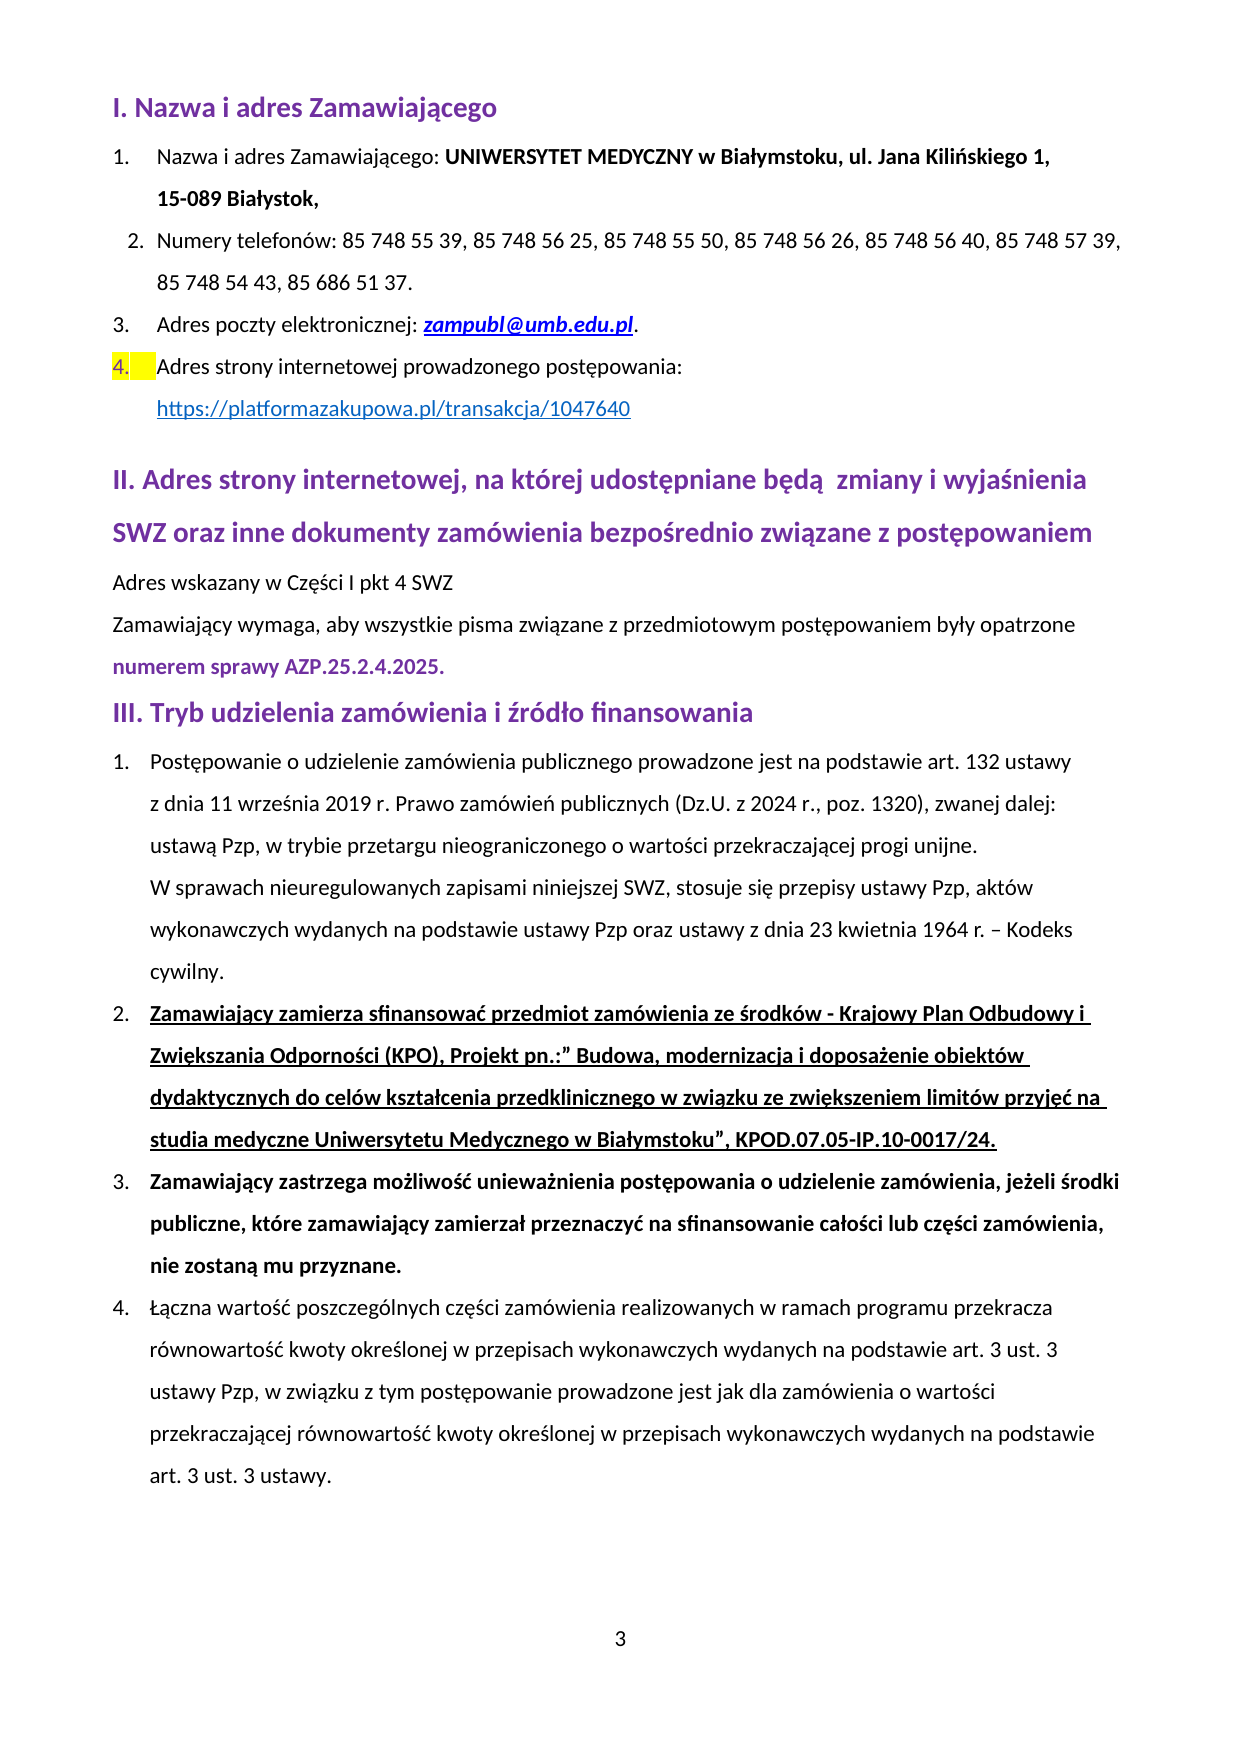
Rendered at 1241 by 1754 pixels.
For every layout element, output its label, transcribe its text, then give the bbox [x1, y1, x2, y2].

list Zamawiający zastrzega możliwość unieważnienia postępowania o udzielenie zamówienia, jeżeli środki publiczne, które zamawiający zamierzał przeznaczyć na sfinansowanie całości lub części zamówienia, nie zostaną mu przyznane. [112, 1167, 1128, 1279]
list Łączna wartość poszczególnych części zamówienia realizowanych w ramach programu przekracza równowartość kwoty określonej w przepisach wykonawczych wydanych na podstawie art. 3 ust. 3 ustawy Pzp, w związku z tym postępowanie prowadzone jest jak dla zamówienia o wartości przekraczającej równowartość kwoty określonej w przepisach wykonawczych wydanych na podstawie art. 3 ust. 3 ustawy. [112, 1293, 1128, 1489]
list Numery telefonów: 85 748 55 39, 85 748 56 25, 85 748 55 50, 85 748 56 26, 85 748 56 40, 85 748 57 39, 85 748 54 43, 85 686 51 37. [127, 226, 1128, 296]
text Adres wskazany w Części I pkt 4 SWZ [112, 568, 1128, 596]
list Nazwa i adres Zamawiającego: UNIWERSYTET MEDYCZNY w Białymstoku, ul. Jana Kilińskiego 1, 15-089 Białystok, [112, 142, 1128, 212]
list Adres poczty elektronicznej: zampubl@umb.edu.pl. [112, 310, 1128, 338]
list Postępowanie o udzielenie zamówienia publicznego prowadzone jest na podstawie art. 132 ustawy z dnia 11 września 2019 r. Prawo zamówień publicznych (Dz.U. z 2024 r., poz. 1320), zwanej dalej: ustawą Pzp, w trybie przetargu nieograniczonego o wartości przekraczającej progi unijne. W sprawach nieuregulowanych zapisami niniejszej SWZ, stosuje się przepisy ustawy Pzp, aktów wykonawczych wydanych na podstawie ustawy Pzp oraz ustawy z dnia 23 kwietnia 1964 r. – Kodeks cywilny. [112, 747, 1128, 985]
subtitle I. Nazwa i adres Zamawiającego [112, 89, 1128, 124]
subtitle II. Adres strony internetowej, na której udostępniane będą zmiany i wyjaśnienia SWZ oraz inne dokumenty zamówienia bezpośrednio związane z postępowaniem [112, 461, 1128, 550]
text Zamawiający wymaga, aby wszystkie pisma związane z przedmiotowym postępowaniem były opatrzone numerem sprawy AZP.25.2.4.2025. [112, 610, 1128, 680]
subtitle III. Tryb udzielenia zamówienia i źródło finansowania [112, 694, 1128, 729]
list Adres strony internetowej prowadzonego postępowania: https://platformazakupowa.pl/transakcja/1047640 [112, 352, 1128, 422]
list Zamawiający zamierza sfinansować przedmiot zamówienia ze środków - Krajowy Plan Odbudowy i Zwiększania Odporności (KPO), Projekt pn.:” Budowa, modernizacja i doposażenie obiektów dydaktycznych do celów kształcenia przedklinicznego w związku ze zwiększeniem limitów przyjęć na studia medyczne Uniwersytetu Medycznego w Białymstoku”, KPOD.07.05-IP.10-0017/24. [112, 999, 1128, 1153]
